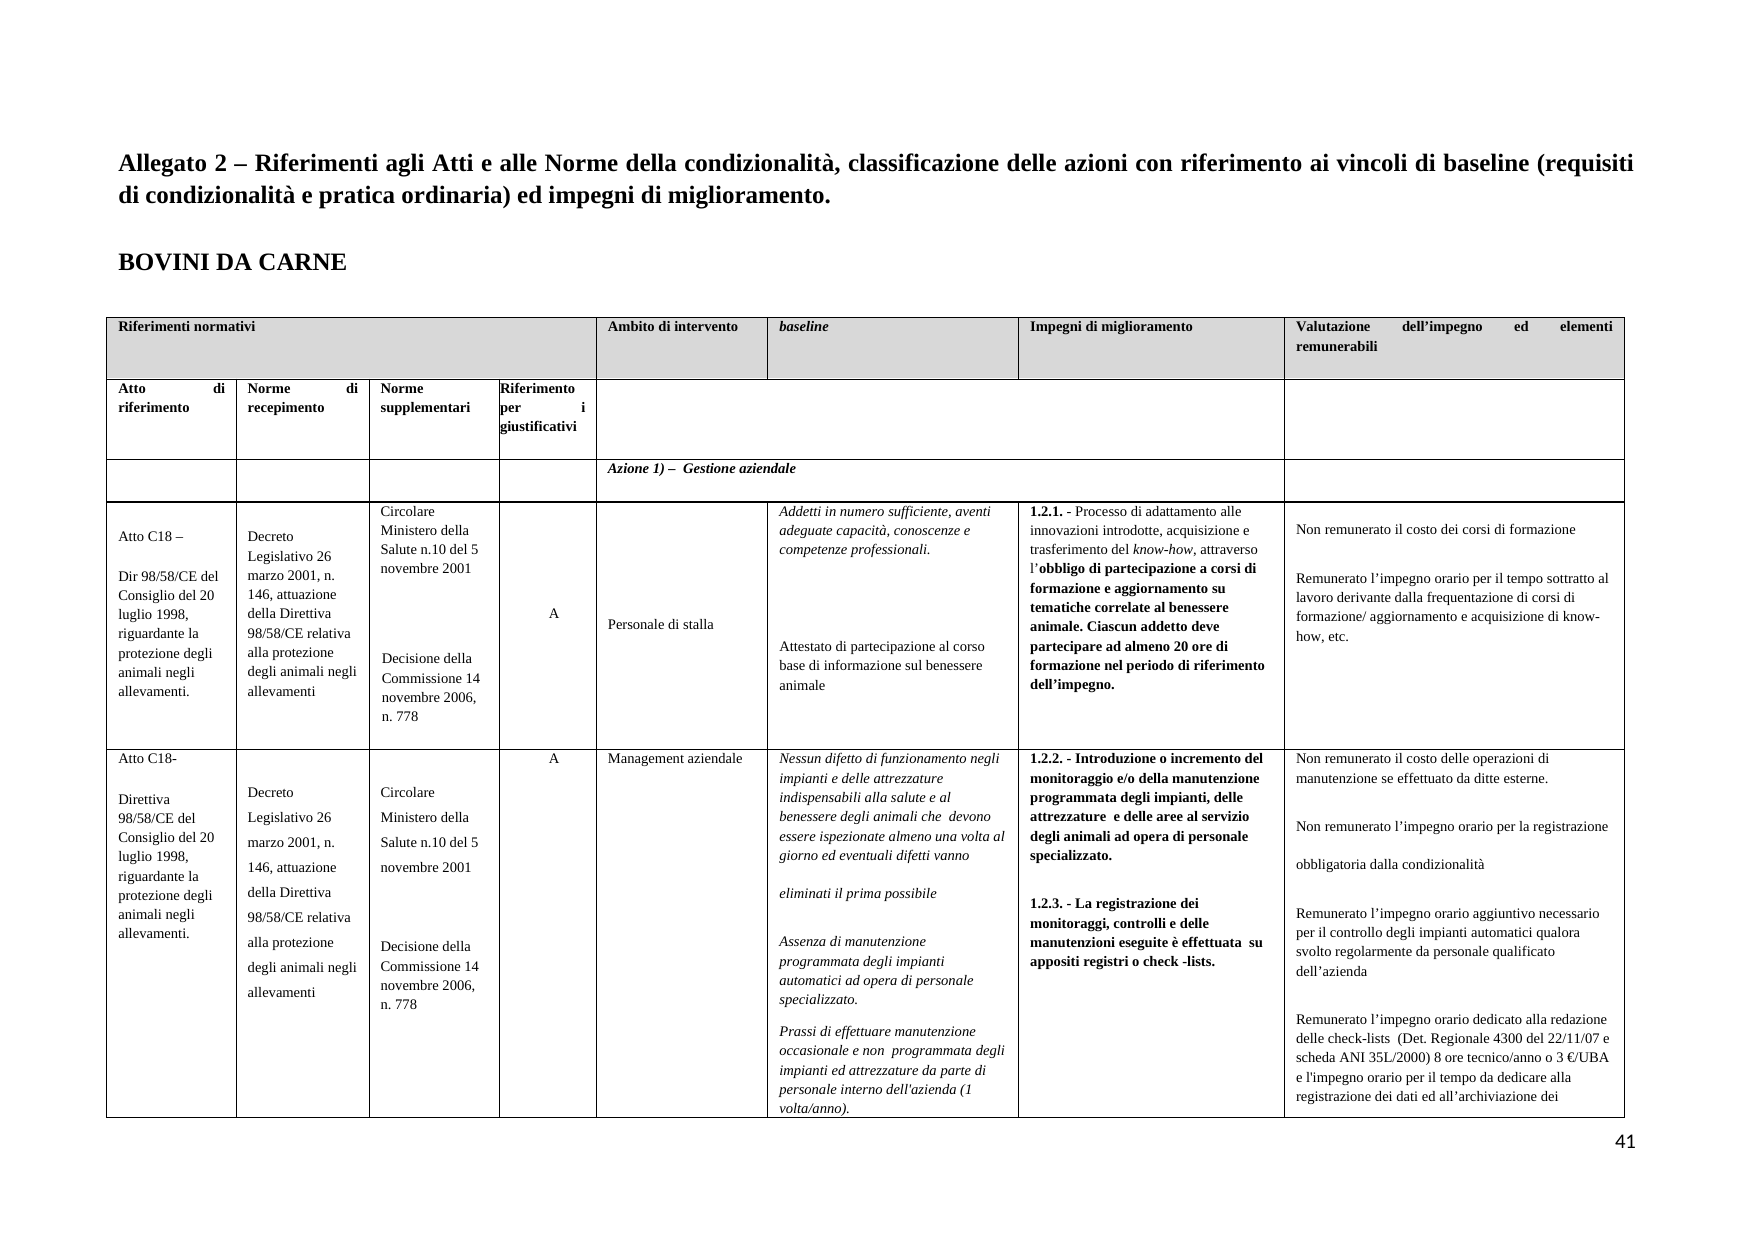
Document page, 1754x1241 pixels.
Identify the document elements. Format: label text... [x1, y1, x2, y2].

table_header baseline [768, 318, 1018, 378]
table_header Impegni di miglioramento [1019, 318, 1284, 378]
table_cell Non remunerato il costo dei corsi di formazione Remunerato l’impegno orario per il tempo sottratto al lavoro derivante dalla frequentazione di corsi di formazione/ aggiornamento e acquisizione di know-how, etc. [1285, 503, 1624, 749]
table_cell Addetti in numero sufficiente, aventi adeguate capacità, conoscenze e competenze professionali. Attestato di partecipazione al corso base di informazione sul benessere animale [768, 503, 1018, 749]
table_cell Atto di riferimento [107, 380, 236, 459]
table_cell A [500, 503, 596, 749]
table_header Riferimenti normativi [107, 318, 596, 378]
table_cell Circolare Ministero della Salute n.10 del 5 novembre 2001 Decisione della Commissione 14 novembre 2006, n. 778 [370, 750, 499, 1117]
table_cell A [500, 750, 596, 1117]
table_cell Decreto Legislativo 26 marzo 2001, n. 146, attuazione della Direttiva 98/58/CE relativa alla protezione degli animali negli allevamenti [237, 503, 369, 749]
table_cell [107, 460, 236, 501]
table_cell Atto C18- Direttiva 98/58/CE del Consiglio del 20 luglio 1998, riguardante la protezione degli animali negli allevamenti. [107, 750, 236, 1117]
table_cell [500, 460, 596, 501]
table_cell Personale di stalla [597, 503, 767, 749]
table_cell Norme supplementari [370, 380, 499, 459]
table_cell [1285, 380, 1624, 459]
table_cell Atto C18 – Dir 98/58/CE del Consiglio del 20 luglio 1998, riguardante la protezione degli animali negli allevamenti. [107, 503, 236, 749]
table_cell Norme di recepimento [237, 380, 369, 459]
table_header Valutazione dell’impegno ed elementi remunerabili [1285, 318, 1624, 378]
text Allegato 2 – Riferimenti agli Atti e alle Norme della condizionalità, classificazione delle azioni con riferimento ai vincoli di baseline (requisiti di condizionalità e pratica ordinaria) ed impegni di miglioramento. [118, 148, 1636, 209]
table_cell Riferimento per i giustificativi [500, 380, 596, 459]
table_cell Management aziendale [597, 750, 767, 1117]
table_cell [1285, 460, 1624, 501]
table_cell [597, 380, 1284, 459]
table_cell [370, 460, 499, 501]
table_cell Circolare Ministero della Salute n.10 del 5 novembre 2001 Decisione della Commissione 14 novembre 2006, n. 778 [370, 503, 499, 749]
table_cell Decreto Legislativo 26 marzo 2001, n. 146, attuazione della Direttiva 98/58/CE relativa alla protezione degli animali negli allevamenti [237, 750, 369, 1117]
table_header Ambito di intervento [597, 318, 767, 378]
table_cell 1.2.1. - Processo di adattamento alle innovazioni introdotte, acquisizione e trasferimento del know-how, attraverso l’obbligo di partecipazione a corsi di formazione e aggiornamento su tematiche correlate al benessere animale. Ciascun addetto deve partecipare ad almeno 20 ore di formazione nel periodo di riferimento dell’impegno. [1019, 503, 1284, 749]
table_cell [237, 460, 369, 501]
text BOVINI DA CARNE [118, 247, 1636, 275]
table_cell Azione 1) – Gestione aziendale [597, 460, 1284, 501]
